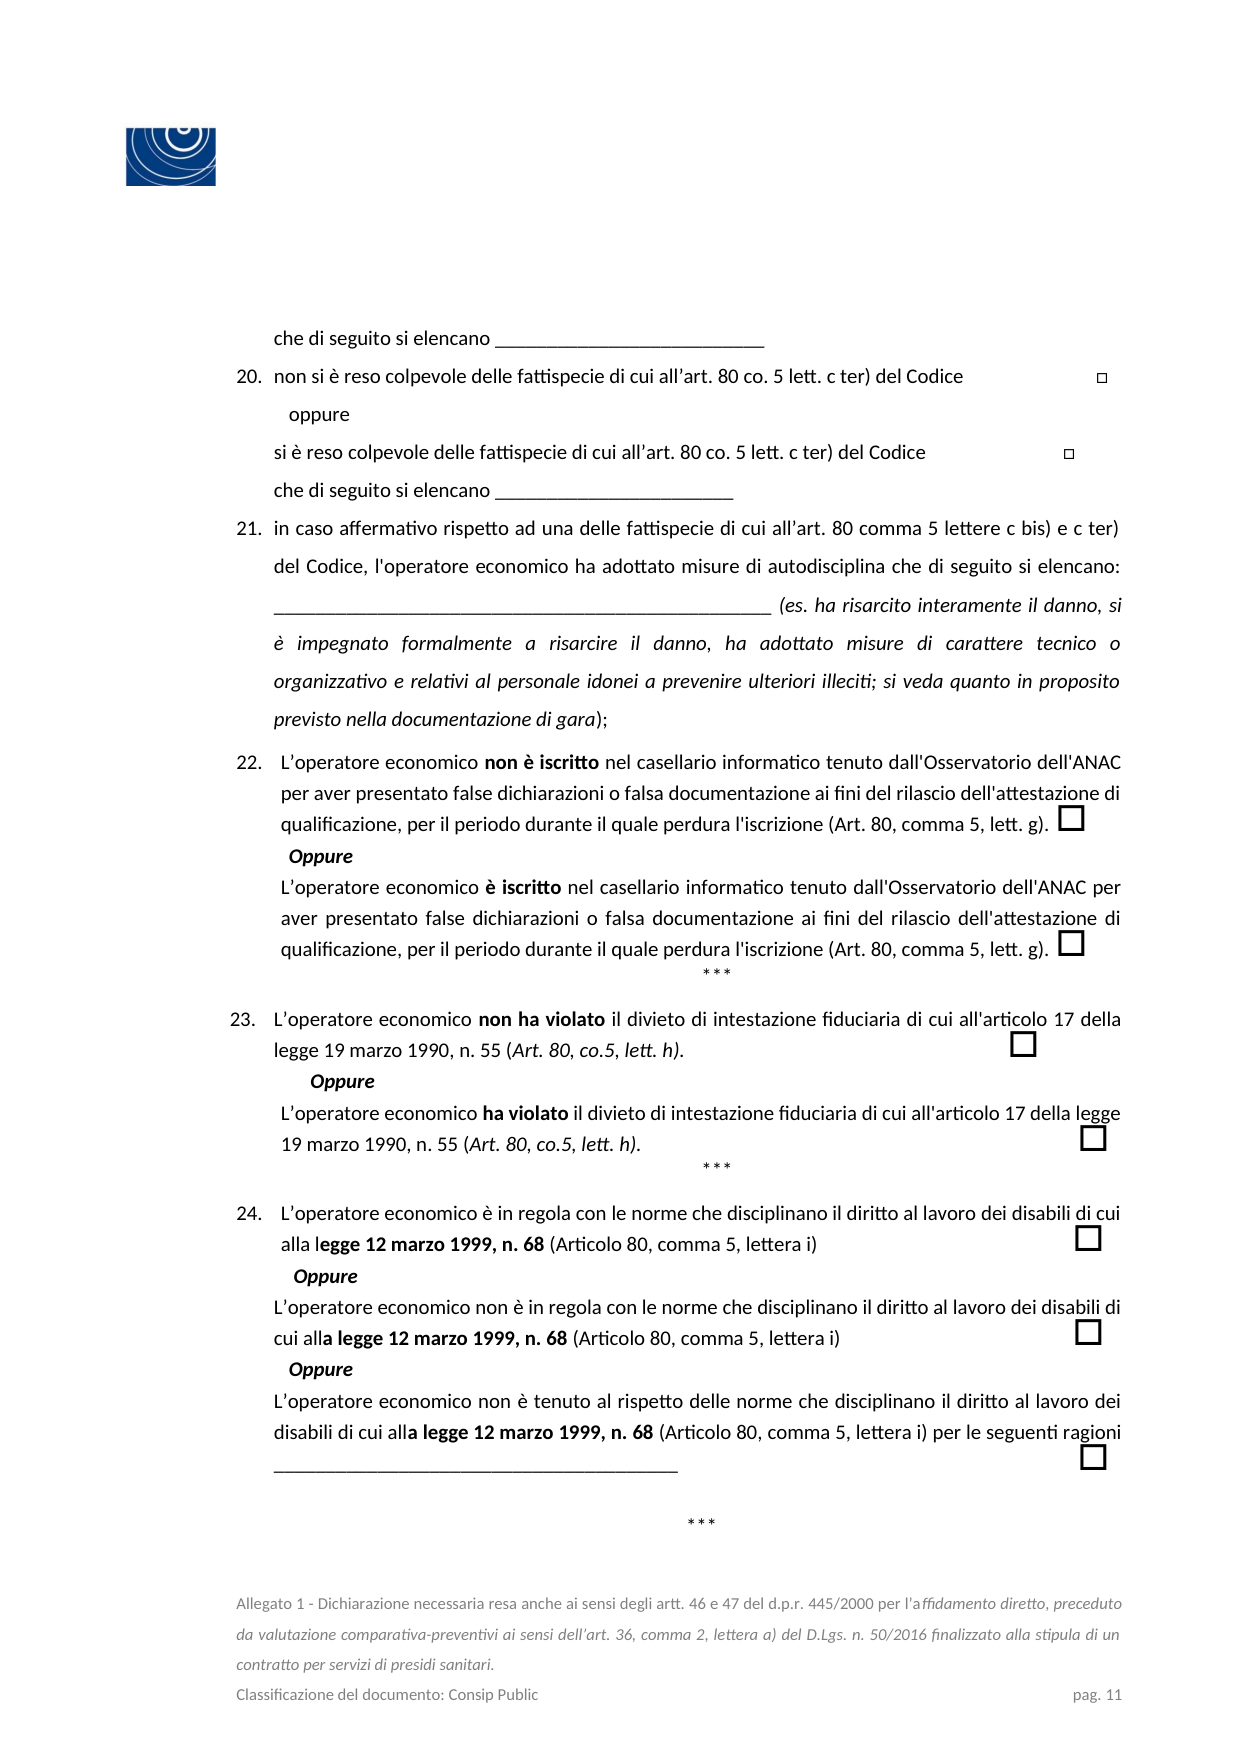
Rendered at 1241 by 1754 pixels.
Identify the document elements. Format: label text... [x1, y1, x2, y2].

text si è reso colpevole delle fattispecie di cui all’art. 80 co. 5 lett. c ter) del Codice □ [274, 439, 1122, 465]
list L’operatore economico non è in regola con le norme che disciplinano il diritto al lavoro dei disabili di cui alla legge 12 marzo 1999, n. 68 (Articolo 80, comma 5, lettera i) □ [274, 1289, 1122, 1352]
list oppure [288, 401, 1122, 427]
list Oppure [274, 1064, 1122, 1095]
list Oppure [288, 838, 1122, 869]
list *** [281, 1508, 1122, 1539]
list *** [311, 1157, 1122, 1183]
text che di seguito si elencano _______________________ [274, 477, 1122, 503]
picture [0, 0, 216, 185]
list Oppure [288, 1258, 1122, 1289]
list Oppure [288, 1352, 1122, 1383]
list *** [311, 963, 1122, 988]
list L’operatore economico non ha violato il divieto di intestazione fiduciaria di cui all'articolo 17 della legge 19 marzo 1990, n. 55 (Art. 80, co.5, lett. h). □ [229, 1001, 1122, 1064]
list L’operatore economico è iscritto nel casellario informatico tenuto dall'Osservatorio dell'ANAC per aver presentato false dichiarazioni o falsa documentazione ai fini del rilascio dell'attestazione di qualificazione, per il periodo durante il quale perdura l'iscrizione (Art. 80, comma 5, lett. g). □ [281, 869, 1122, 963]
list L’operatore economico ha violato il divieto di intestazione fiduciaria di cui all'articolo 17 della legge 19 marzo 1990, n. 55 (Art. 80, co.5, lett. h). □ [281, 1095, 1122, 1157]
list L’operatore economico non è iscritto nel casellario informatico tenuto dall'Osservatorio dell'ANAC per aver presentato false dichiarazioni o falsa documentazione ai fini del rilascio dell'attestazione di qualificazione, per il periodo durante il quale perdura l'iscrizione (Art. 80, comma 5, lett. g). □ [236, 744, 1122, 838]
list L’operatore economico non è tenuto al rispetto delle norme che disciplinano il diritto al lavoro dei disabili di cui alla legge 12 marzo 1999, n. 68 (Articolo 80, comma 5, lettera i) per le seguenti ragioni _______________________________________ □ [274, 1383, 1122, 1477]
list in caso affermativo rispetto ad una delle fattispecie di cui all’art. 80 comma 5 lettere c bis) e c ter) del Codice, l'operatore economico ha adottato misure di autodisciplina che di seguito si elencano: ________________________________________________ (es. ha risarcito interamente il danno, si è impegnato formalmente a risarcire il danno, ha adottato misure di carattere tecnico o organizzativo e relativi al personale idonei a prevenire ulteriori illeciti; si veda quanto in proposito previsto nella documentazione di gara); [236, 516, 1122, 732]
list non si è reso colpevole delle fattispecie di cui all’art. 80 co. 5 lett. c ter) del Codice □ [236, 363, 1122, 388]
list L’operatore economico è in regola con le norme che disciplinano il diritto al lavoro dei disabili di cui alla legge 12 marzo 1999, n. 68 (Articolo 80, comma 5, lettera i) □ [236, 1196, 1122, 1258]
text che di seguito si elencano __________________________ [274, 325, 1122, 350]
